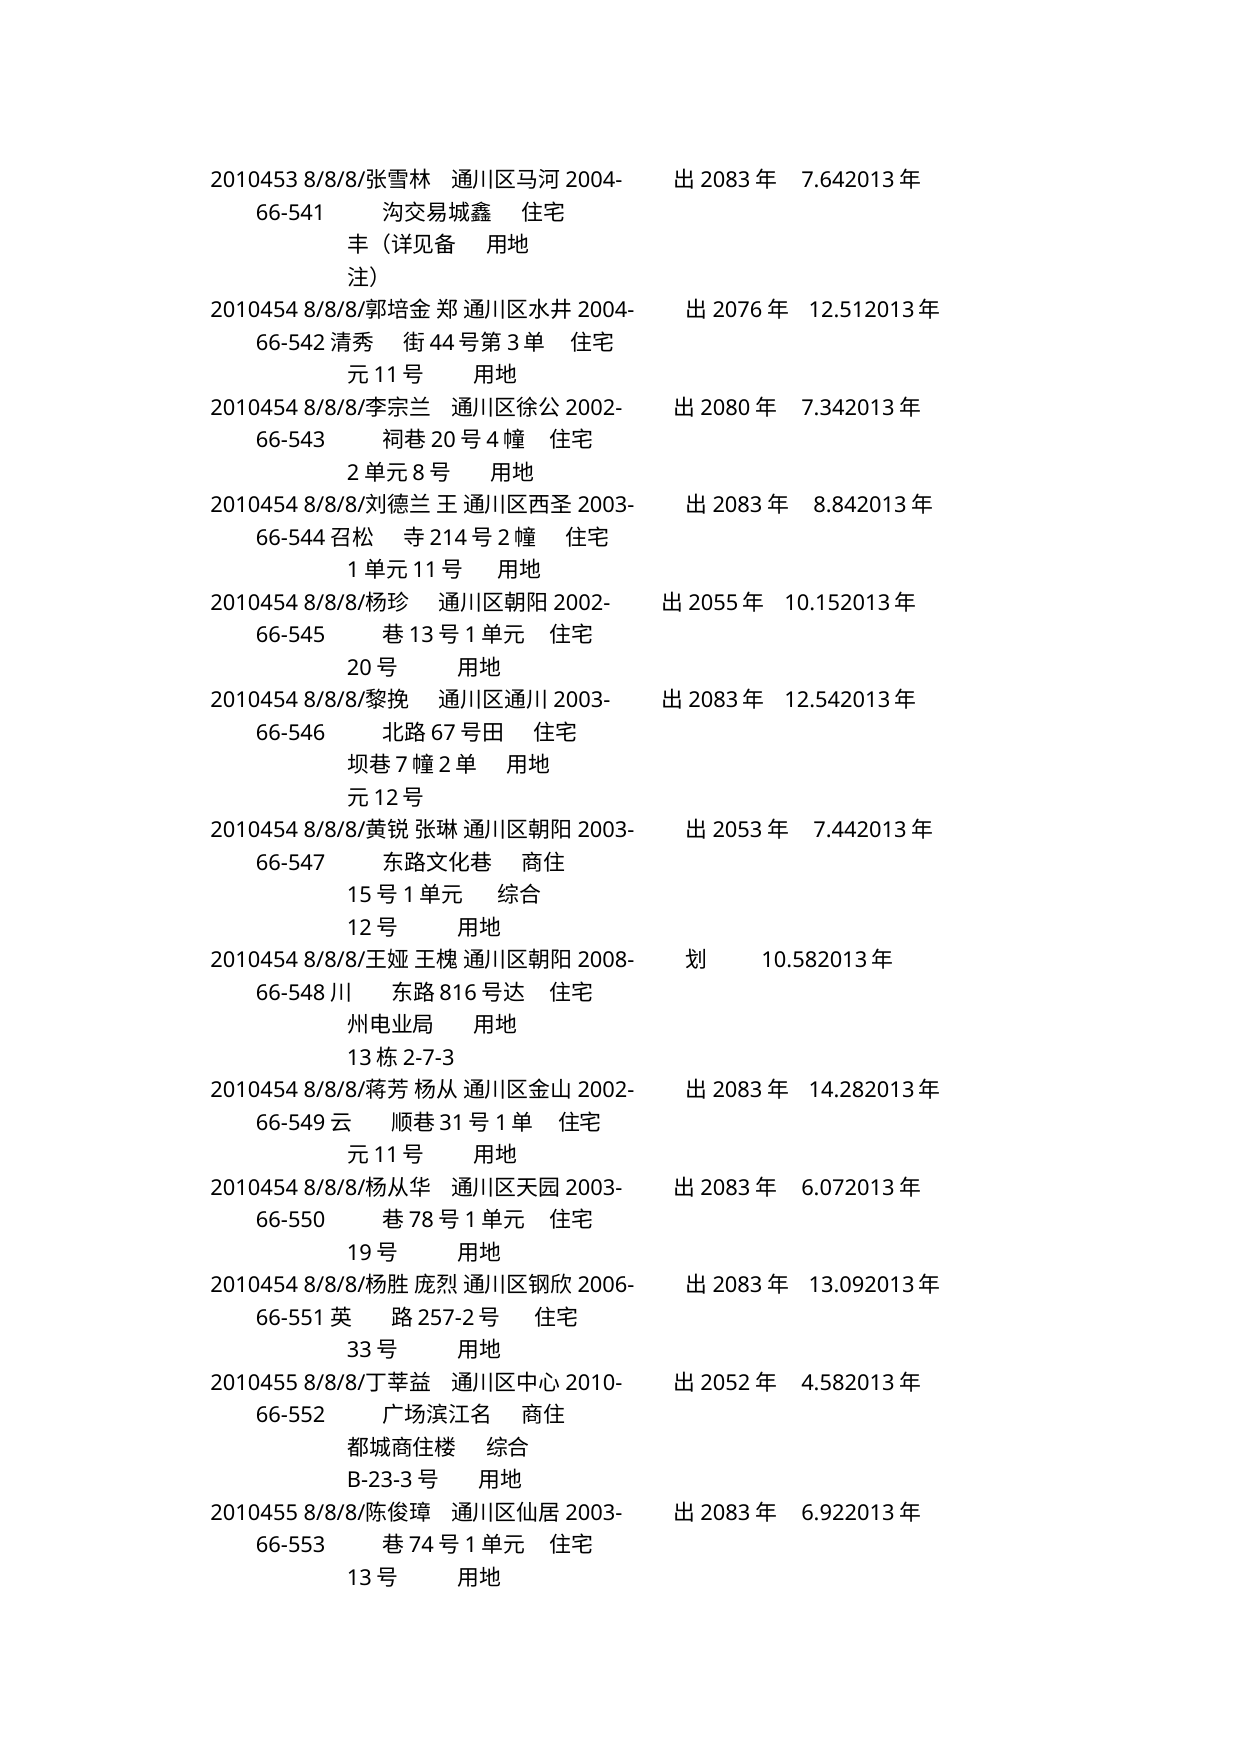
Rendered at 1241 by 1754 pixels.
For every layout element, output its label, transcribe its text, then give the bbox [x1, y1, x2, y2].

text 州电业局 用地 [187, 1007, 1053, 1039]
text 2010455 8/8/8/丁莘益 通川区中心 2010- 出 2052年 4.582013年 [187, 1364, 1053, 1397]
text B-23-3号 用地 [187, 1462, 1053, 1494]
text 66-553 巷74号1单元 住宅 [187, 1527, 1053, 1559]
text 2010454 8/8/8/黄锐 张琳 通川区朝阳 2003- 出 2053年 7.442013年 [187, 812, 1053, 844]
text 13号 用地 [187, 1559, 1053, 1592]
text 都城商住楼 综合 [187, 1429, 1053, 1462]
text 2010454 8/8/8/杨珍 通川区朝阳 2002- 出 2055年 10.152013年 [187, 584, 1053, 617]
text 66-551英 路257-2号 住宅 [187, 1299, 1053, 1332]
text 2010454 8/8/8/杨胜 庞烈 通川区钢欣 2006- 出 2083年 13.092013年 [187, 1267, 1053, 1299]
text 2010454 8/8/8/刘德兰 王 通川区西圣 2003- 出 2083年 8.842013年 [187, 487, 1053, 519]
text 66-552 广场滨江名 商住 [187, 1397, 1053, 1429]
text 66-546 北路67号田 住宅 [187, 714, 1053, 747]
text 2010454 8/8/8/黎挽 通川区通川 2003- 出 2083年 12.542013年 [187, 682, 1053, 714]
text 1单元11号 用地 [187, 552, 1053, 584]
text 66-542清秀 街44号第3单 住宅 [187, 324, 1053, 357]
text 20号 用地 [187, 649, 1053, 682]
text 15号1单元 综合 [187, 877, 1053, 909]
text 2010453 8/8/8/张雪林 通川区马河 2004- 出 2083年 7.642013年 [187, 162, 1053, 194]
text 元11号 用地 [187, 1137, 1053, 1169]
text 66-545 巷13号1单元 住宅 [187, 617, 1053, 649]
text 33号 用地 [187, 1332, 1053, 1364]
text 2单元8号 用地 [187, 454, 1053, 487]
text 2010455 8/8/8/陈俊璋 通川区仙居 2003- 出 2083年 6.922013年 [187, 1494, 1053, 1527]
text 66-547 东路文化巷 商住 [187, 844, 1053, 877]
text 66-541 沟交易城鑫 住宅 [187, 194, 1053, 227]
text 注） [187, 259, 1053, 292]
text 坝巷7幢2单 用地 [187, 747, 1053, 779]
text 66-543 祠巷20号4幢 住宅 [187, 422, 1053, 454]
text 2010454 8/8/8/李宗兰 通川区徐公 2002- 出 2080年 7.342013年 [187, 389, 1053, 422]
text 2010454 8/8/8/蒋芳 杨从 通川区金山 2002- 出 2083年 14.282013年 [187, 1072, 1053, 1104]
text 19号 用地 [187, 1234, 1053, 1267]
text 66-549云 顺巷31号1单 住宅 [187, 1104, 1053, 1137]
text 2010454 8/8/8/郭培金 郑 通川区水井 2004- 出 2076年 12.512013年 [187, 292, 1053, 324]
text 66-544召松 寺214号2幢 住宅 [187, 519, 1053, 552]
text 元12号 [187, 779, 1053, 812]
text 元11号 用地 [187, 357, 1053, 389]
text 12号 用地 [187, 909, 1053, 942]
text 2010454 8/8/8/杨从华 通川区天园 2003- 出 2083年 6.072013年 [187, 1169, 1053, 1202]
text 丰（详见备 用地 [187, 227, 1053, 259]
text 66-548川 东路816号达 住宅 [187, 974, 1053, 1007]
text 2010454 8/8/8/王娅 王槐 通川区朝阳 2008- 划 10.582013年 [187, 942, 1053, 974]
text 13栋2-7-3 [187, 1039, 1053, 1072]
text 66-550 巷78号1单元 住宅 [187, 1202, 1053, 1234]
